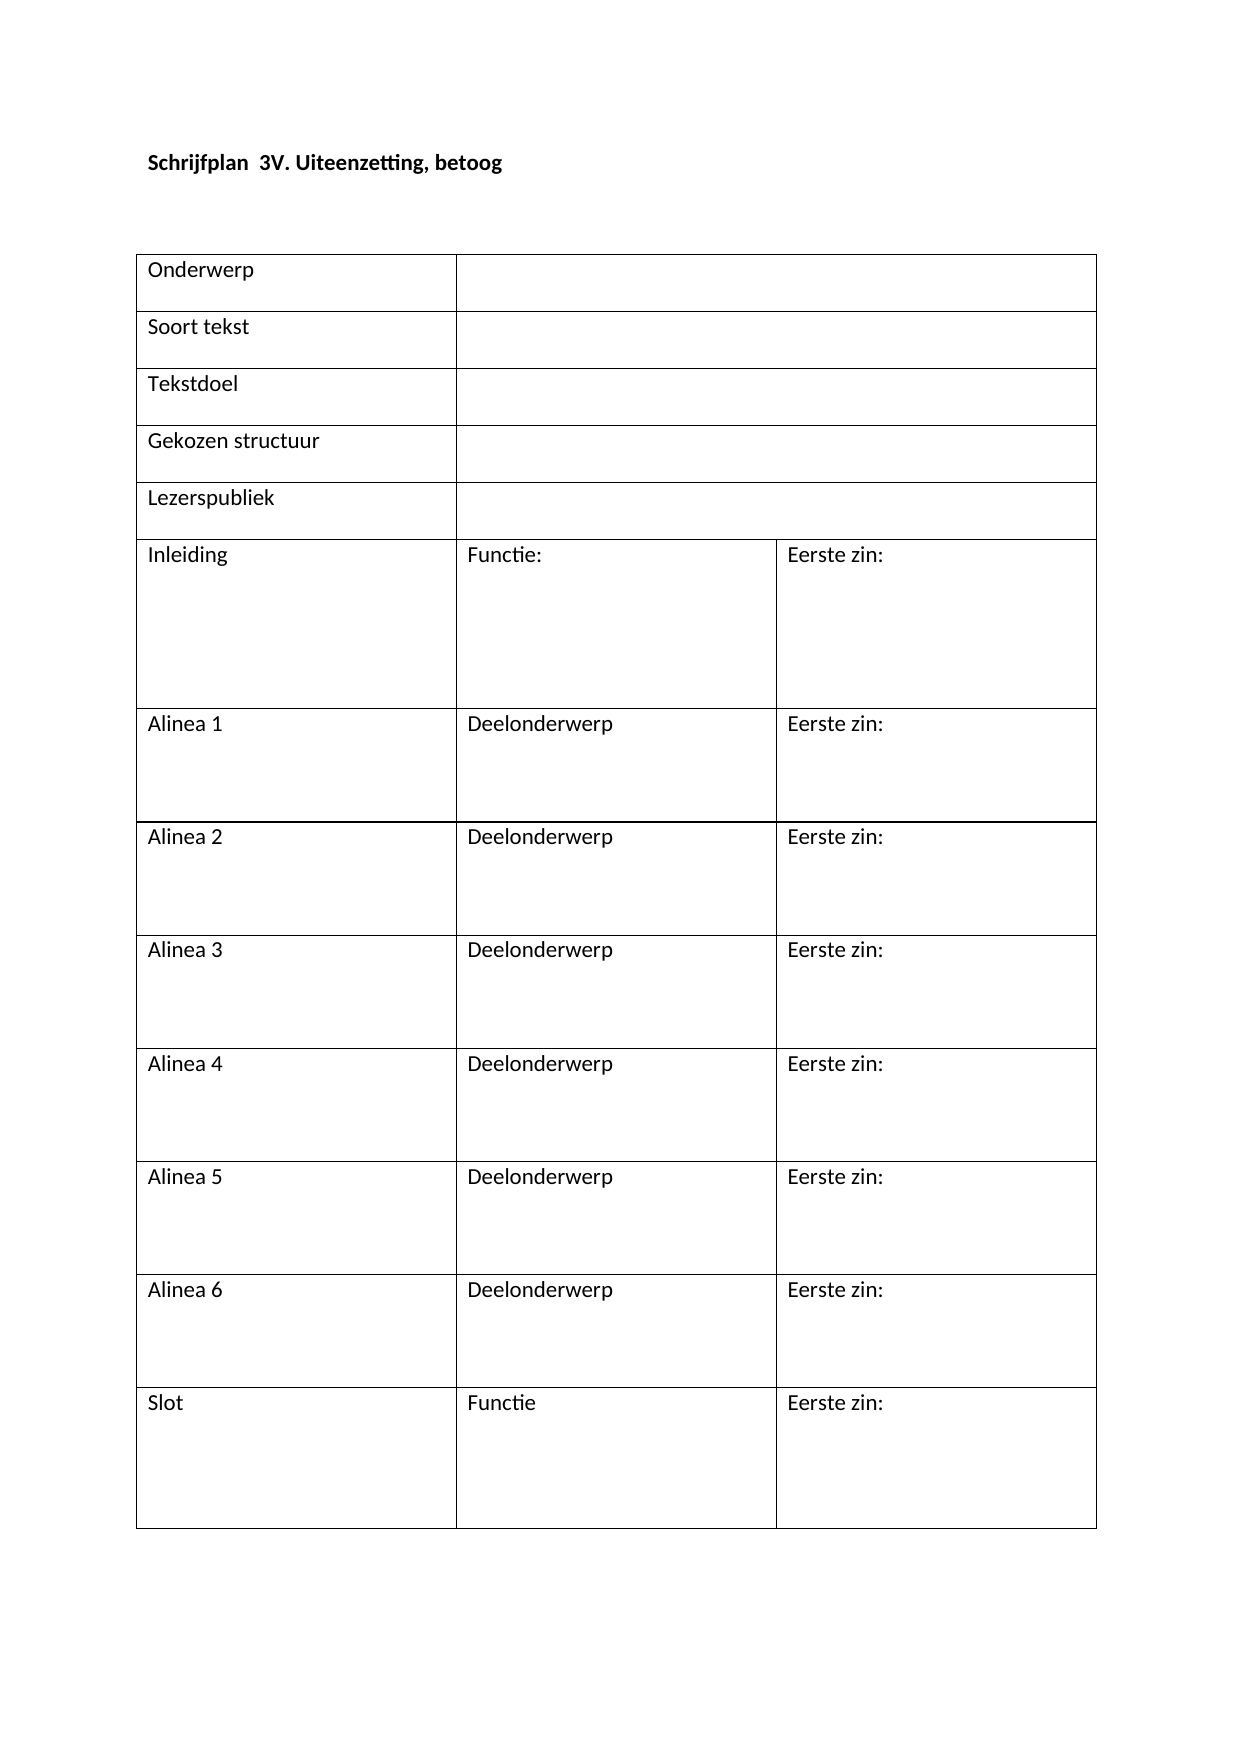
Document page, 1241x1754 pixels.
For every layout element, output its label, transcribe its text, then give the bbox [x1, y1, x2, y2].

table_cell Soort tekst [137, 312, 456, 368]
table_cell Eerste zin: [777, 1275, 1096, 1387]
table_cell Eerste zin: [777, 1162, 1096, 1274]
table_cell Alinea 4 [137, 1049, 456, 1161]
table_cell Slot [137, 1388, 456, 1528]
table_cell Inleiding [137, 540, 456, 708]
text Schrijfplan 3V. Uiteenzetting, betoog [148, 148, 1093, 176]
table_cell Eerste zin: [777, 1388, 1096, 1528]
table_cell Deelonderwerp [457, 936, 776, 1048]
table_cell Lezerspubliek [137, 483, 456, 539]
table_cell Eerste zin: [777, 709, 1096, 821]
table_cell Functie: [457, 540, 776, 708]
table_cell Gekozen structuur [137, 426, 456, 482]
table_cell [457, 312, 1096, 368]
table_cell Eerste zin: [777, 936, 1096, 1048]
table_cell [457, 369, 1096, 425]
table_cell Eerste zin: [777, 540, 1096, 708]
table_cell Alinea 5 [137, 1162, 456, 1274]
table_cell Deelonderwerp [457, 1049, 776, 1161]
table_cell Deelonderwerp [457, 823, 776, 934]
table_cell Alinea 2 [137, 823, 456, 934]
table_cell Eerste zin: [777, 823, 1096, 934]
table_cell Functie [457, 1388, 776, 1528]
table_cell [457, 483, 1096, 539]
table_cell Eerste zin: [777, 1049, 1096, 1161]
table_cell Alinea 3 [137, 936, 456, 1048]
table_cell Tekstdoel [137, 369, 456, 425]
table_cell Deelonderwerp [457, 1275, 776, 1387]
table_header [457, 255, 1096, 311]
table_cell [457, 426, 1096, 482]
table_cell Alinea 1 [137, 709, 456, 821]
table_cell Alinea 6 [137, 1275, 456, 1387]
table_cell Deelonderwerp [457, 709, 776, 821]
table_header Onderwerp [137, 255, 456, 311]
table_cell Deelonderwerp [457, 1162, 776, 1274]
